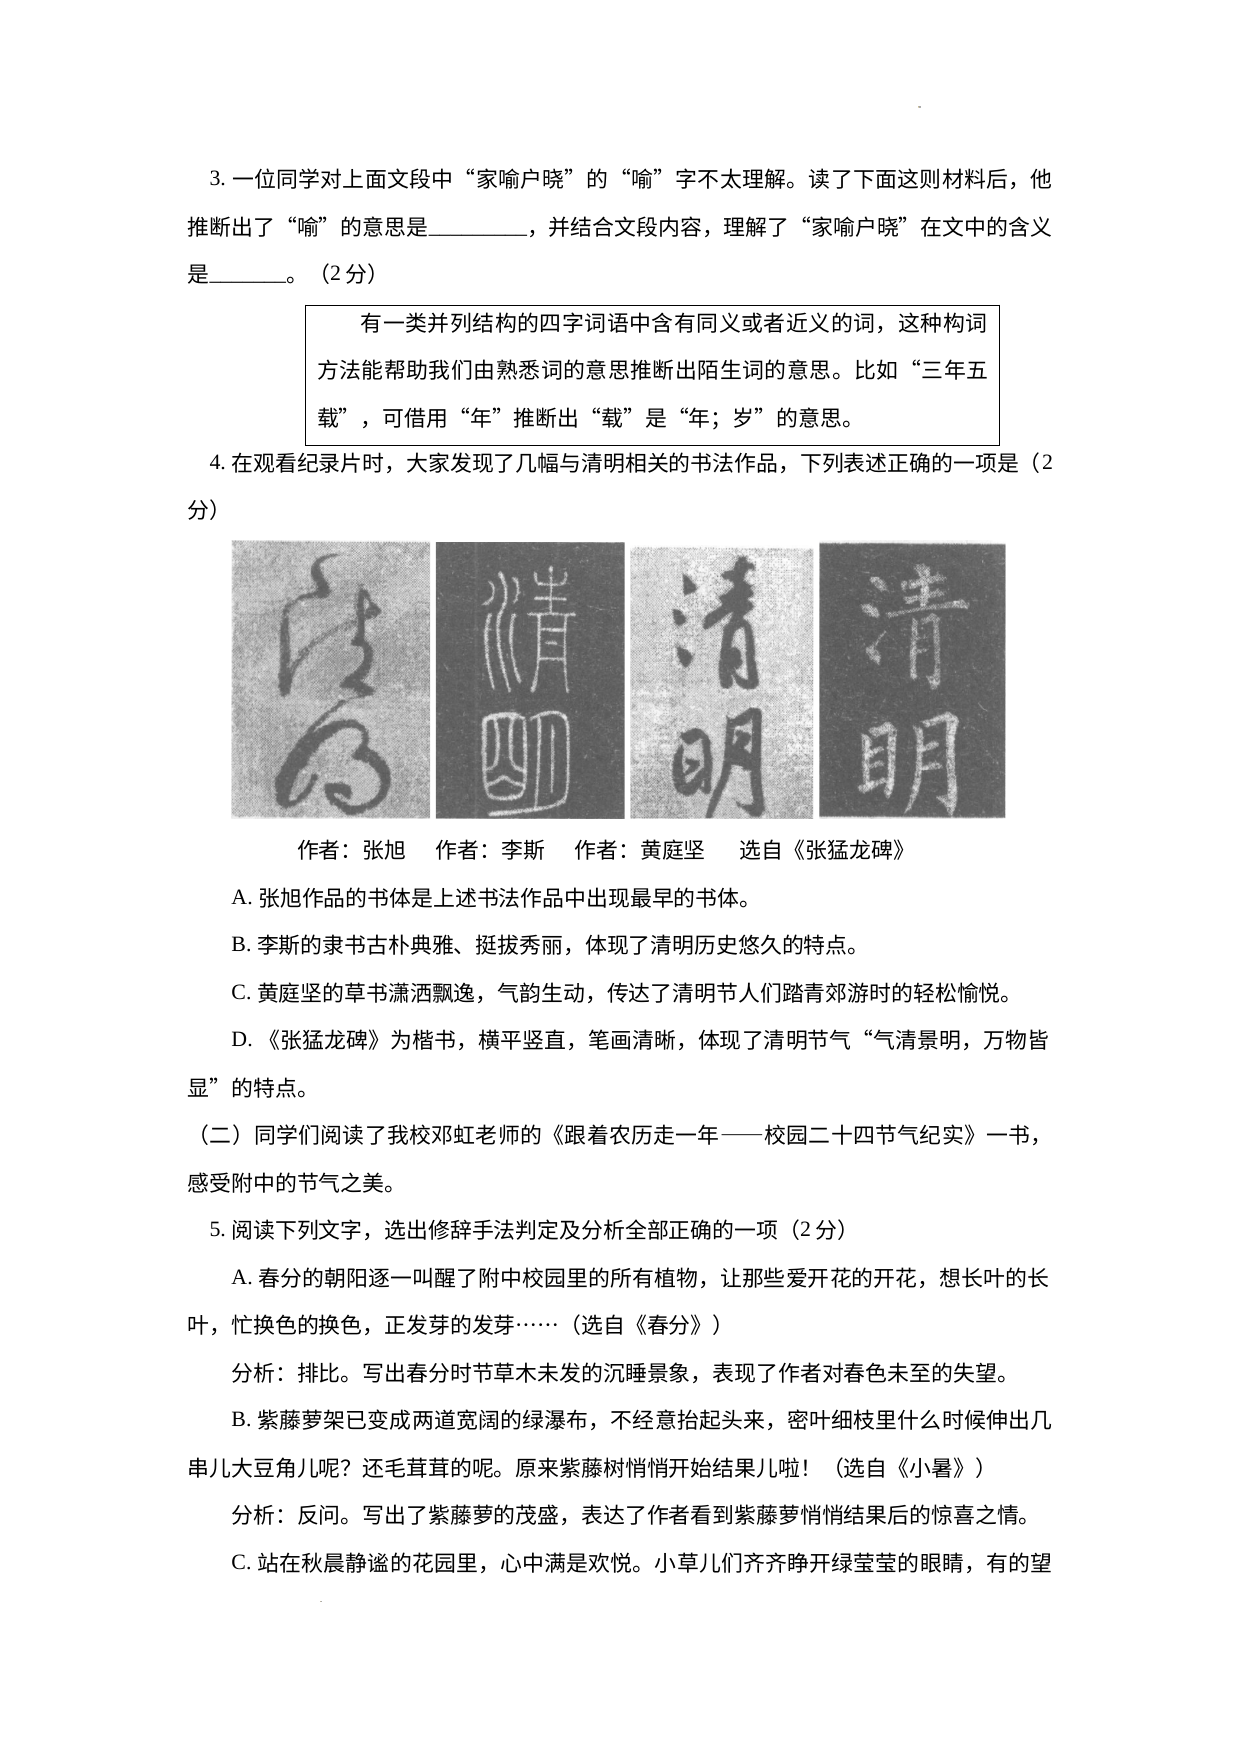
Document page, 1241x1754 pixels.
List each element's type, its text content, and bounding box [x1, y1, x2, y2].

text 5. 阅读下列文字，选出修辞手法判定及分析全部正确的一项（2分） [187, 1213, 1053, 1245]
text D. 《张猛龙碑》为楷书，横平竖直，笔画清晰，体现了清明节气“气清景明，万物皆显”的特点。 [187, 1023, 1053, 1102]
text A. 春分的朝阳逐一叫醒了附中校园里的所有植物，让那些爱开花的开花，想长叶的长叶，忙换色的换色，正发芽的发芽……（选自《春分》） [187, 1261, 1053, 1340]
text B. 紫藤萝架已变成两道宽阔的绿瀑布，不经意抬起头来，密叶细枝里什么时候伸出几串儿大豆角儿呢？还毛茸茸的呢。原来紫藤树悄悄开始结果儿啦！（选自《小暑》） [187, 1403, 1053, 1482]
text （二）同学们阅读了我校邓虹老师的《跟着农历走一年——校园二十四节气纪实》一书，感受附中的节气之美。 [187, 1118, 1053, 1197]
picture [630, 545, 814, 819]
table_header 有一类并列结构的四字词语中含有同义或者近义的词，这种构词方法能帮助我们由熟悉词的意思推断出陌生词的意思。比如“三年五载”，可借用“年”推断出“载”是“年；岁”的意思。 [306, 306, 999, 445]
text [187, 1546, 1053, 1577]
picture [231, 540, 431, 819]
text 3. 一位同学对上面文段中“家喻户晓”的“喻”字不太理解。读了下面这则材料后，他推断出了“喻”的意思是_________，并结合文段内容，理解了“家喻户晓”在文中的含义是_______。（2分） [187, 162, 1053, 289]
text 分析：反问。写出了紫藤萝的茂盛，表达了作者看到紫藤萝悄悄结果后的惊喜之情。 [187, 1498, 1053, 1530]
text 作者：张旭 作者：李斯 作者：黄庭坚 选自《张猛龙碑》 [187, 833, 1053, 865]
text 分析：排比。写出春分时节草木未发的沉睡景象，表现了作者对春色未至的失望。 [187, 1356, 1053, 1387]
text 4. 在观看纪录片时，大家发现了几幅与清明相关的书法作品，下列表述正确的一项是（2分） [187, 446, 1053, 525]
text B. 李斯的隶书古朴典雅、挺拔秀丽，体现了清明历史悠久的特点。 [187, 928, 1053, 960]
text C. 黄庭坚的草书潇洒飘逸，气韵生动，传达了清明节人们踏青郊游时的轻松愉悦。 [187, 976, 1053, 1007]
picture [819, 540, 1006, 819]
text A. 张旭作品的书体是上述书法作品中出现最早的书体。 [187, 881, 1053, 912]
picture [435, 542, 625, 819]
